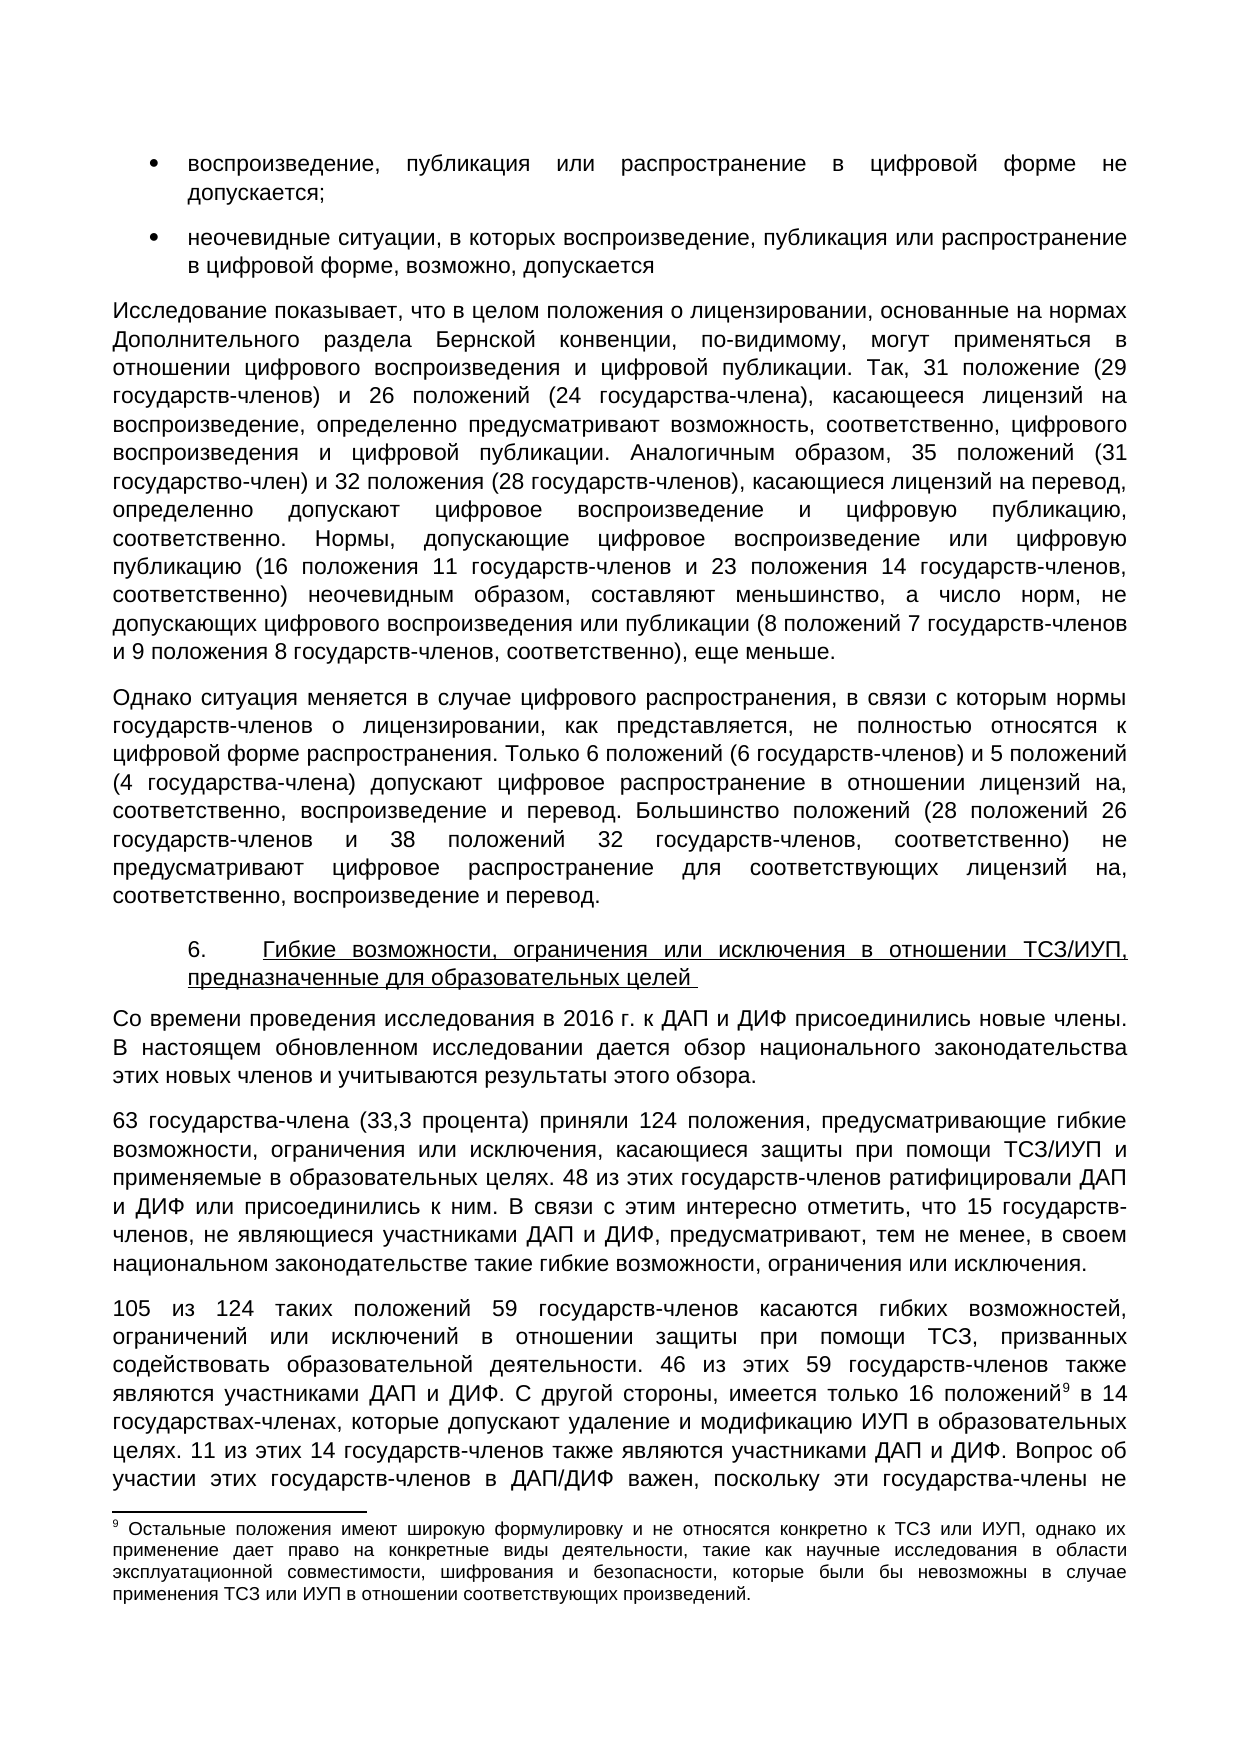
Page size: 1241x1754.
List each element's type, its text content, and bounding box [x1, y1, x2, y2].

subtitle Гибкие возможности, ограничения или исключения в отношении ТСЗ/ИУП, предназначенные для образовательных целей [187, 936, 1128, 991]
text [112, 1294, 1128, 1492]
text Исследование показывает, что в целом положения о лицензировании, основанные на нормах Дополнительного раздела Бернской конвенции, по-видимому, могут применяться в отношении цифрового воспроизведения и цифровой публикации. Так, 31 положение (29 государств-членов) и 26 положений (24 государства-члена), касающееся лицензий на воспроизведение, определенно предусматривают возможность, соответственно, цифрового воспроизведения и цифровой публикации. Аналогичным образом, 35 положений (31 государство-член) и 32 положения (28 государств-членов), касающиеся лицензий на перевод, определенно допускают цифровое воспроизведение и цифровую публикацию, соответственно. Нормы, допускающие цифровое воспроизведение или цифровую публикацию (16 положения 11 государств-членов и 23 положения 14 государств-членов, соответственно) неочевидным образом, составляют меньшинство, а число норм, не допускающих цифрового воспроизведения или публикации (8 положений 7 государств-членов и 9 положения 8 государств-членов, соответственно), еще меньше. [112, 297, 1128, 665]
text Со времени проведения исследования в 2016 г. к ДАП и ДИФ присоединились новые члены. В настоящем обновленном исследовании дается обзор национального законодательства этих новых членов и учитываются результаты этого обзора. [112, 1005, 1128, 1088]
list неочевидные ситуации, в которых воспроизведение, публикация или распространение в цифровой форме, возможно, допускается [150, 223, 1128, 278]
text 63 государства-члена (33,3 процента) приняли 124 положения, предусматривающие гибкие возможности, ограничения или исключения, касающиеся защиты при помощи ТСЗ/ИУП и применяемые в образовательных целях. 48 из этих государств-членов ратифицировали ДАП и ДИФ или присоединились к ним. В связи с этим интересно отметить, что 15 государств-членов, не являющиеся участниками ДАП и ДИФ, предусматривают, тем не менее, в своем национальном законодательстве такие гибкие возможности, ограничения или исключения. [112, 1107, 1128, 1276]
list воспроизведение, публикация или распространение в цифровой форме не допускается; [150, 150, 1128, 205]
text Однако ситуация меняется в случае цифрового распространения, в связи с которым нормы государств-членов о лицензировании, как представляется, не полностью относятся к цифровой форме распространения. Только 6 положений (6 государств-членов) и 5 положений (4 государства-члена) допускают цифровое распространение в отношении лицензий на, соответственно, воспроизведение и перевод. Большинство положений (28 положений 26 государств-членов и 38 положений 32 государств-членов, соответственно) не предусматривают цифровое распространение для соответствующих лицензий на, соответственно, воспроизведение и перевод. [112, 683, 1128, 909]
